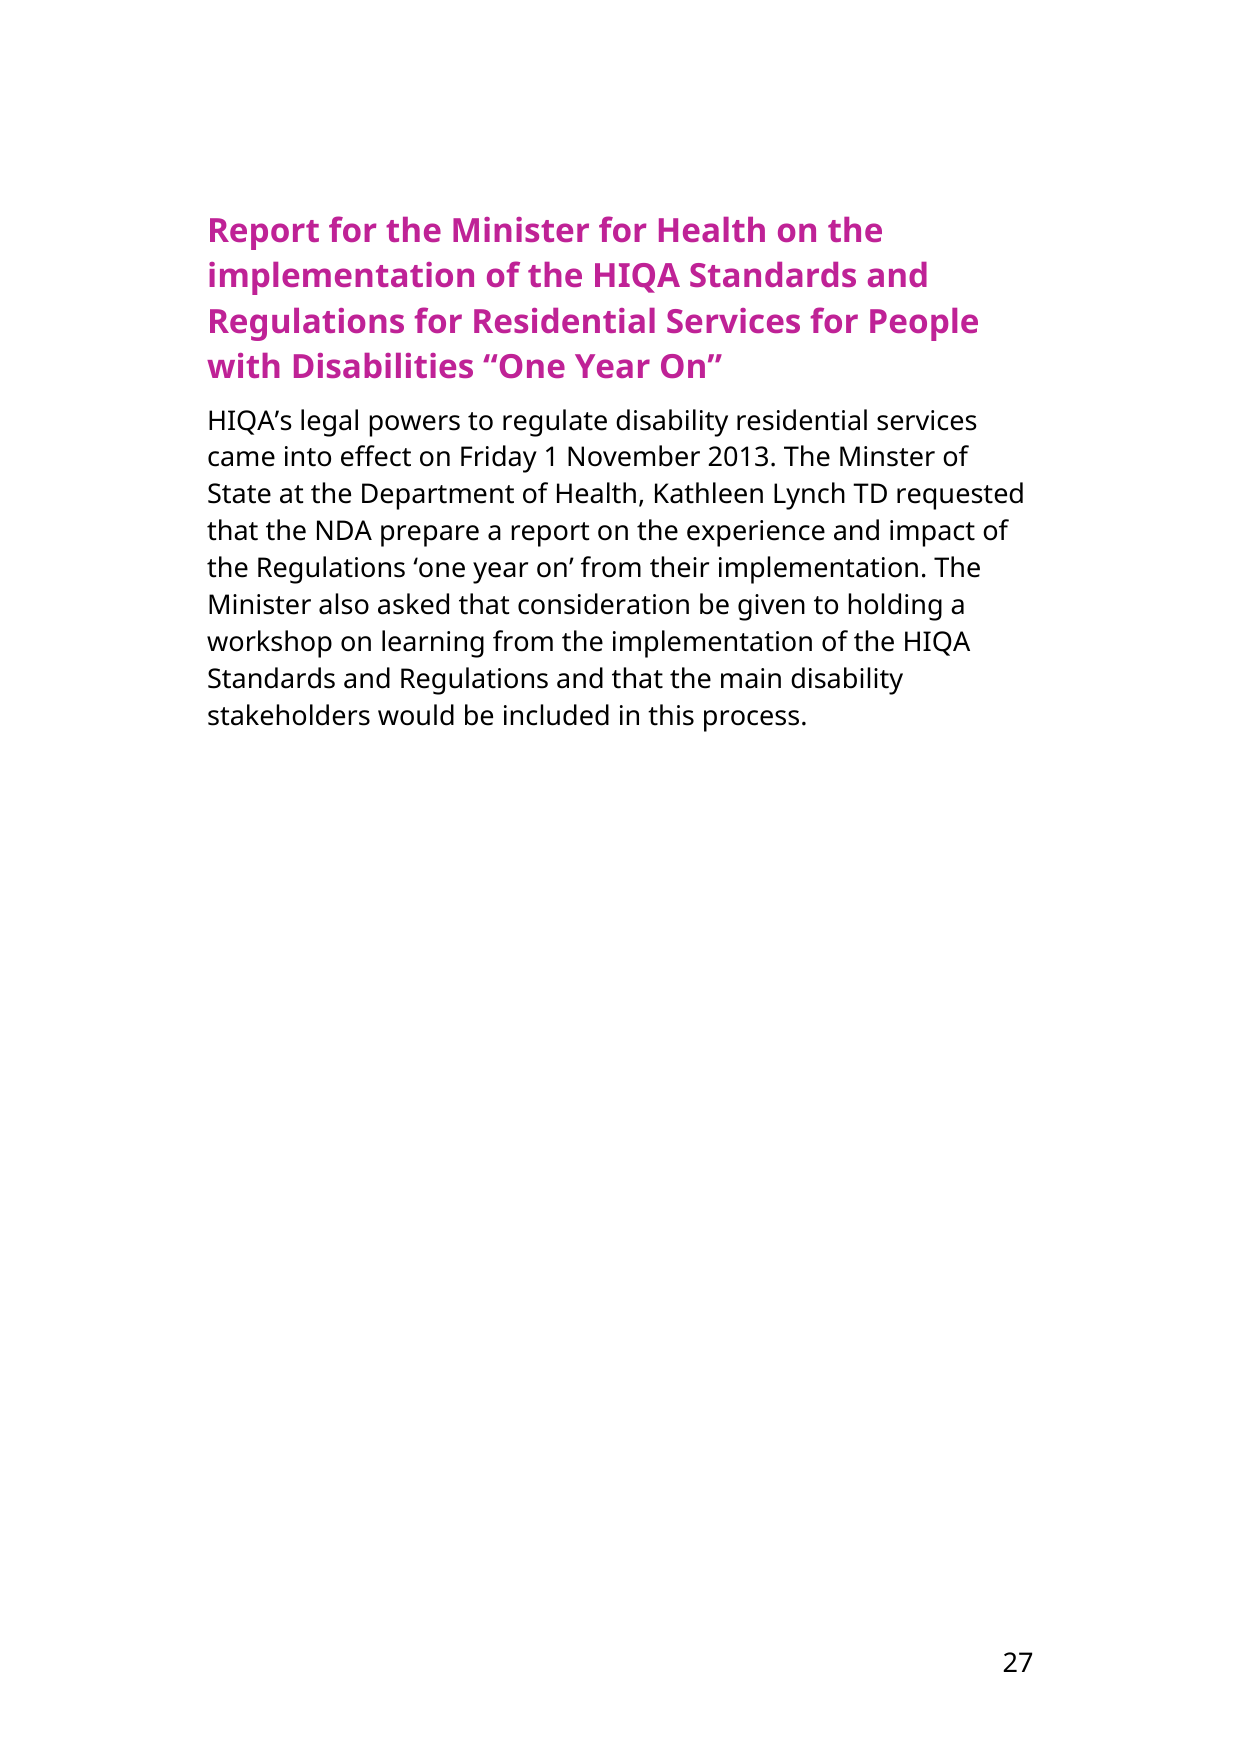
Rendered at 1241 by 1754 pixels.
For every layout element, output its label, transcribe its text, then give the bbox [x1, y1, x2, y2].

subtitle Report for the Minister for Health on the implementation of the HIQA Standards and Regulations for Residential Services for People with Disabilities “One Year On” [207, 207, 1033, 388]
text HIQA’s legal powers to regulate disability residential services came into effect on Friday 1 November 2013. The Minster of State at the Department of Health, Kathleen Lynch TD requested that the NDA prepare a report on the experience and impact of the Regulations ‘one year on’ from their implementation. The Minister also asked that consideration be given to holding a workshop on learning from the implementation of the HIQA Standards and Regulations and that the main disability stakeholders would be included in this process. [207, 401, 1033, 733]
